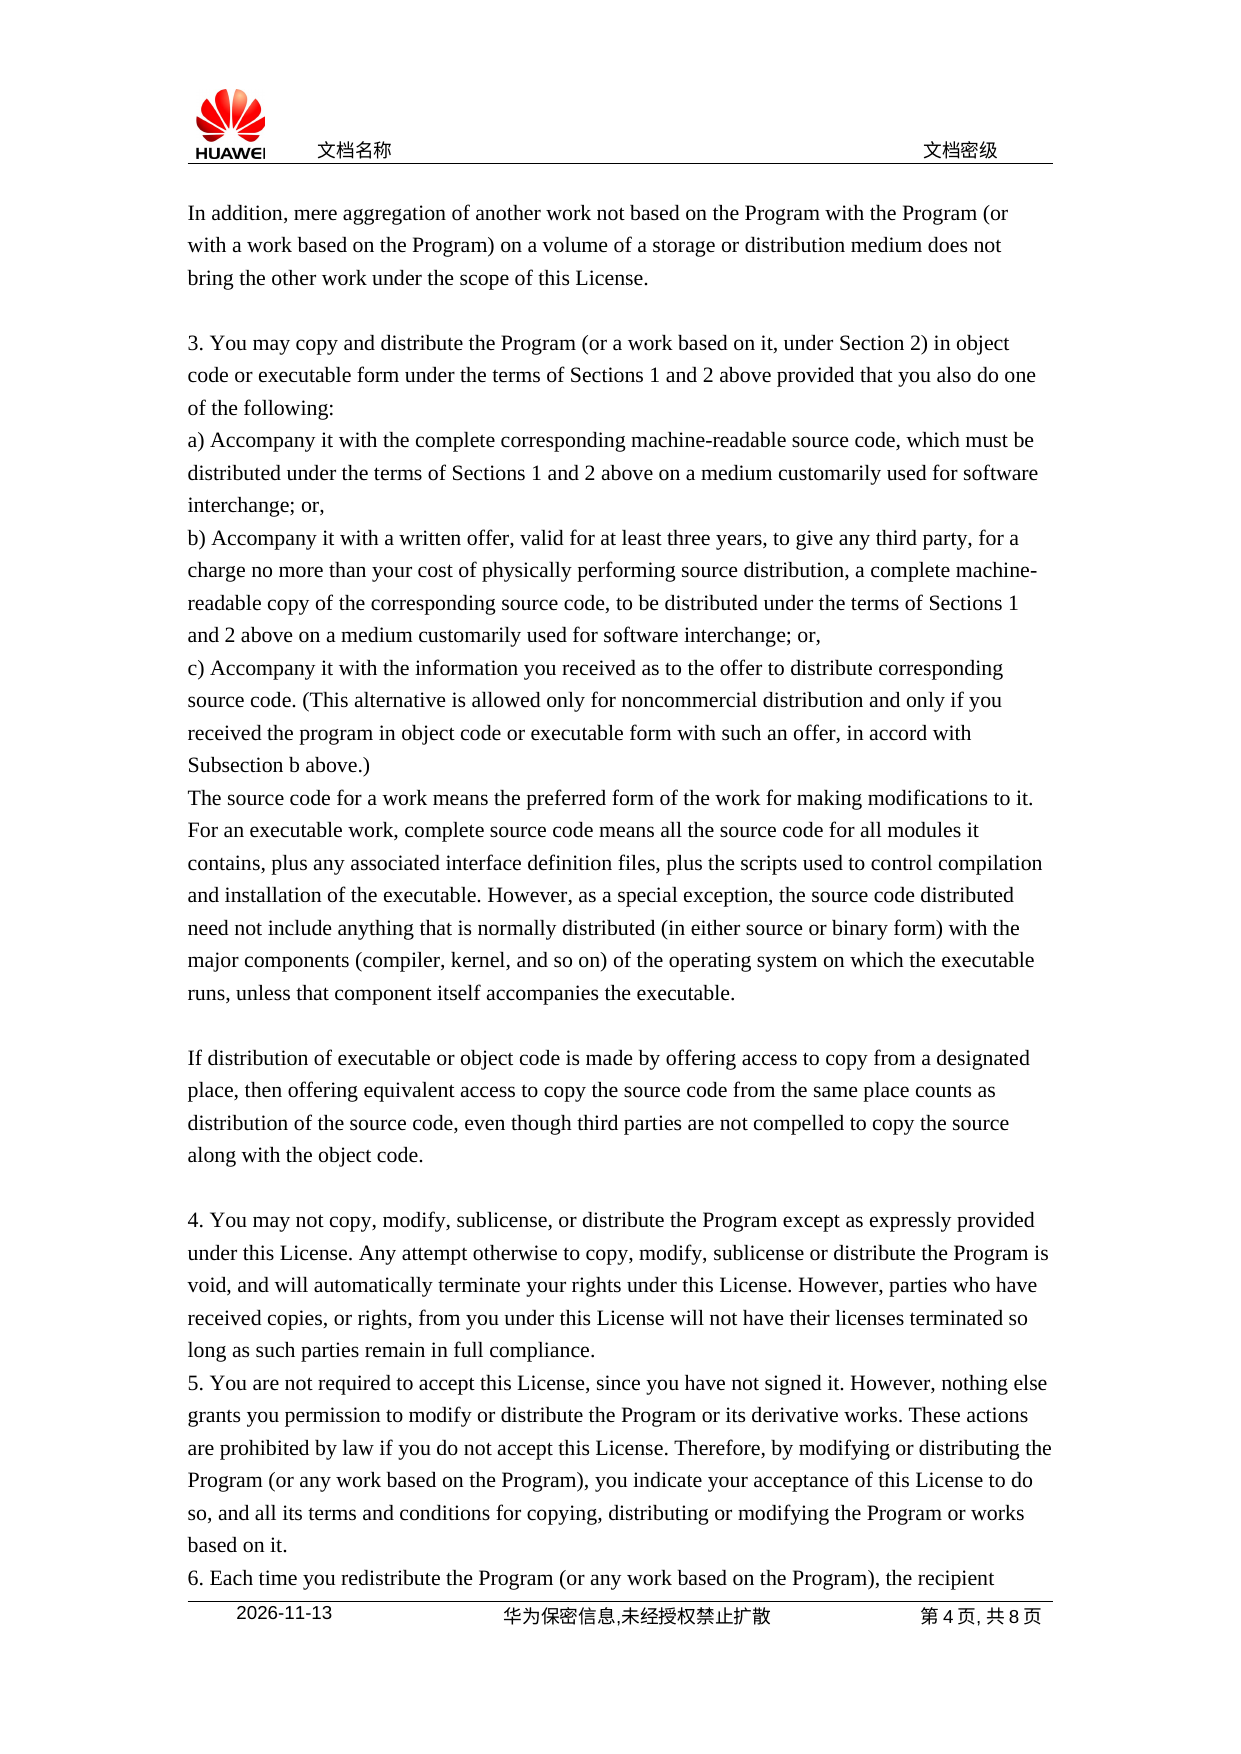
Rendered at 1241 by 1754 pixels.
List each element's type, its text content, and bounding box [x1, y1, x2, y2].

text b) Accompany it with a written offer, valid for at least three years, to give any third party, for a charge no more than your cost of physically performing source distribution, a complete machine-readable copy of the corresponding source code, to be distributed under the terms of Sections 1 and 2 above on a medium customarily used for software interchange; or, [187, 521, 1053, 651]
text The source code for a work means the preferred form of the work for making modifications to it. For an executable work, complete source code means all the source code for all modules it contains, plus any associated interface definition files, plus the scripts used to control compilation and installation of the executable. However, as a special exception, the source code distributed need not include anything that is normally distributed (in either source or binary form) with the major components (compiler, kernel, and so on) of the operating system on which the executable runs, unless that component itself accompanies the executable. [187, 781, 1053, 1009]
text In addition, mere aggregation of another work not based on the Program with the Program (or with a work based on the Program) on a volume of a storage or distribution medium does not bring the other work under the scope of this License. [187, 196, 1053, 294]
text 5. You are not required to accept this License, since you have not signed it. However, nothing else grants you permission to modify or distribute the Program or its derivative works. These actions are prohibited by law if you do not accept this License. Therefore, by modifying or distributing the Program (or any work based on the Program), you indicate your acceptance of this License to do so, and all its terms and conditions for copying, distributing or modifying the Program or works based on it. [187, 1366, 1053, 1561]
text c) Accompany it with the information you received as to the offer to distribute corresponding source code. (This alternative is allowed only for noncommercial distribution and only if you received the program in object code or executable form with such an offer, in accord with Subsection b above.) [187, 651, 1053, 781]
picture [196, 89, 265, 159]
text a) Accompany it with the complete corresponding machine-readable source code, which must be distributed under the terms of Sections 1 and 2 above on a medium customarily used for software interchange; or, [187, 424, 1053, 521]
text 4. You may not copy, modify, sublicense, or distribute the Program except as expressly provided under this License. Any attempt otherwise to copy, modify, sublicense or distribute the Program is void, and will automatically terminate your rights under this License. However, parties who have received copies, or rights, from you under this License will not have their licenses terminated so long as such parties remain in full compliance. [187, 1204, 1053, 1366]
text If distribution of executable or object code is made by offering access to copy from a designated place, then offering equivalent access to copy the source code from the same place counts as distribution of the source code, even though third parties are not compelled to copy the source along with the object code. [187, 1041, 1053, 1171]
text 3. You may copy and distribute the Program (or a work based on it, under Section 2) in object code or executable form under the terms of Sections 1 and 2 above provided that you also do one of the following: [187, 326, 1053, 424]
